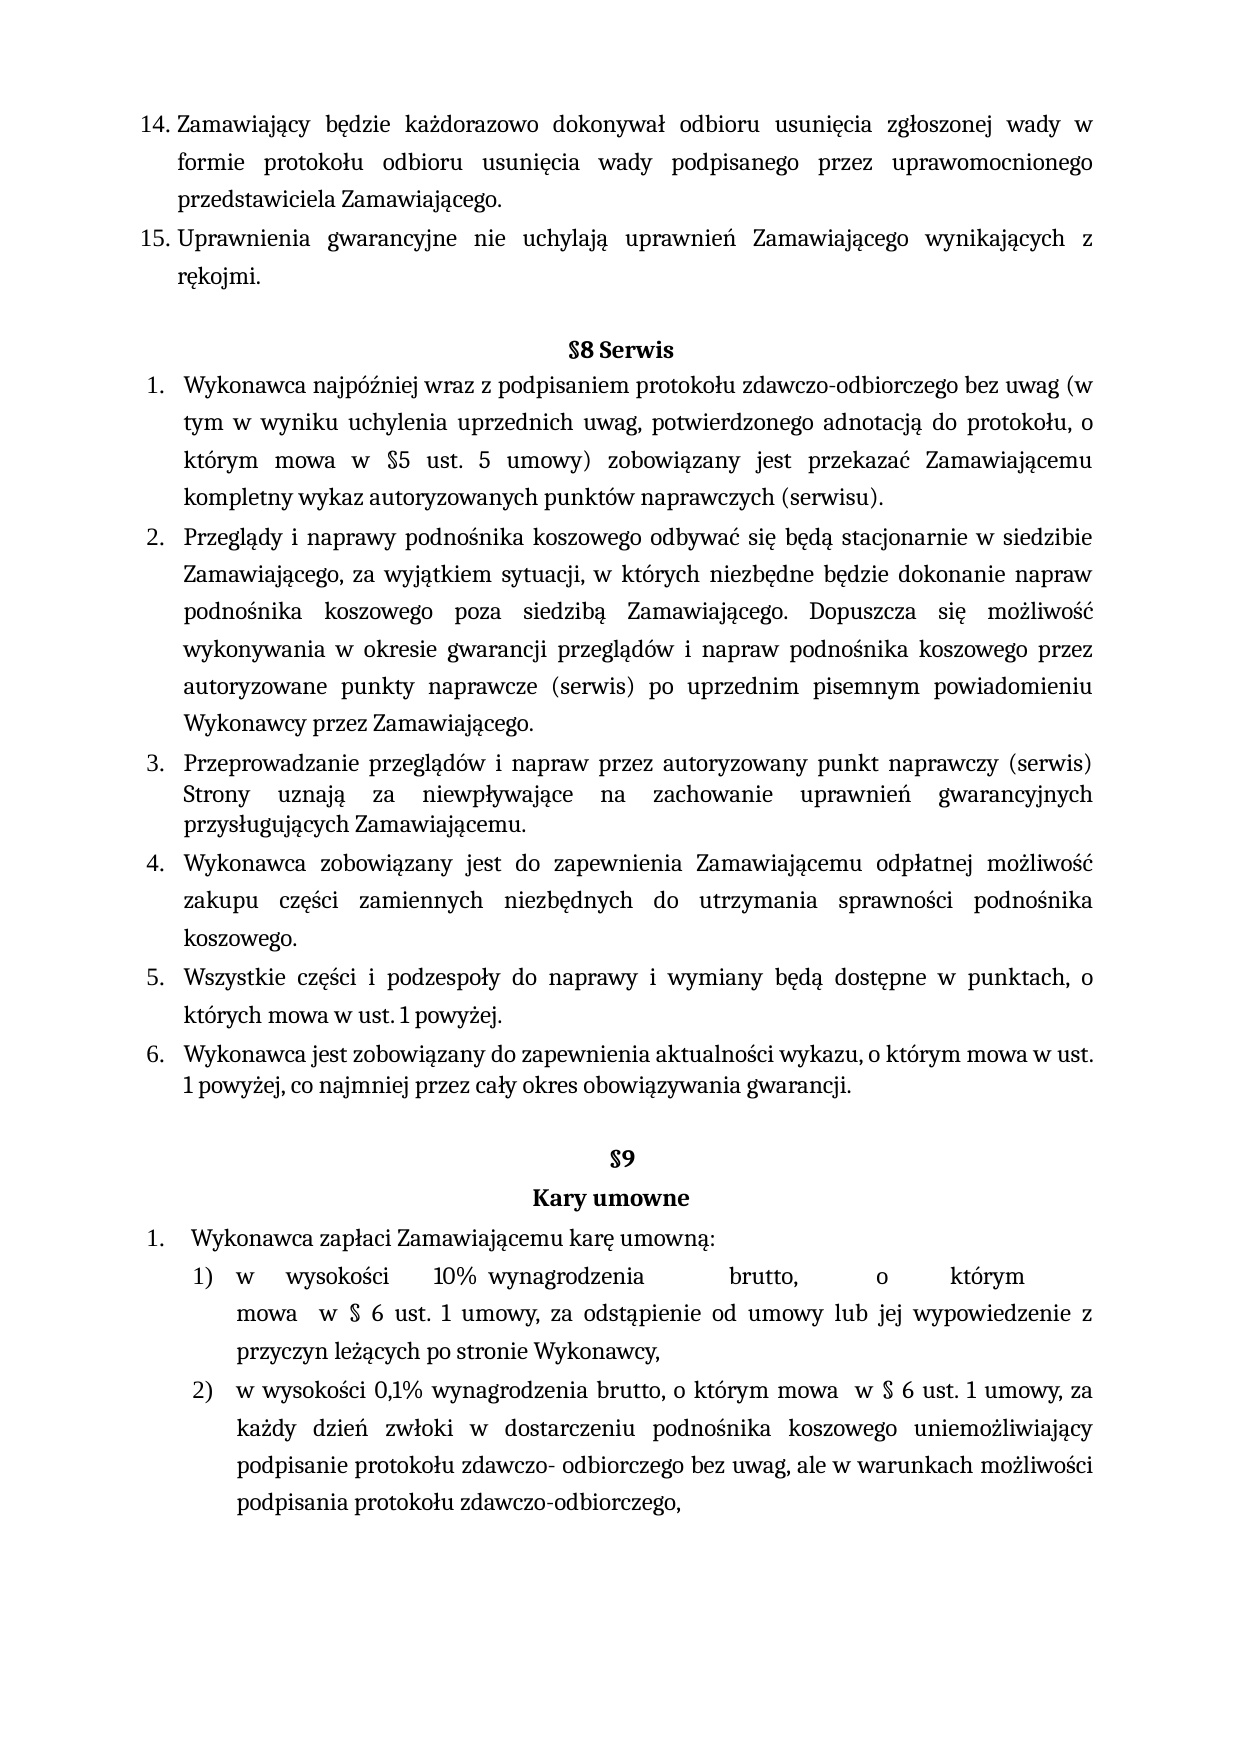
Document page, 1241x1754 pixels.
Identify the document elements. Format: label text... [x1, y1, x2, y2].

list w wysokości 10% wynagrodzenia brutto, o którym [192, 1261, 1094, 1291]
list Wykonawca najpóźniej wraz z podpisaniem protokołu zdawczo-odbiorczego bez uwag (w tym w wyniku uchylenia uprzednich uwag, potwierdzonego adnotacją do protokołu, o którym mowa w §5 ust. 5 umowy) zobowiązany jest przekazać Zamawiającemu kompletny wykaz autoryzowanych punktów naprawczych (serwisu). [146, 370, 1094, 512]
subtitle §8 Serwis [142, 336, 1099, 365]
list w wysokości 0,1% wynagrodzenia brutto, o którym mowa w § 6 ust. 1 umowy, za każdy dzień zwłoki w dostarczeniu podnośnika koszowego uniemożliwiający podpisanie protokołu zdawczo- odbiorczego bez uwag, ale w warunkach możliwości podpisania protokołu zdawczo-odbiorczego, [192, 1375, 1094, 1517]
list Wykonawca jest zobowiązany do zapewnienia aktualności wykazu, o którym mowa w ust. 1 powyżej, co najmniej przez cały okres obowiązywania gwarancji. [146, 1039, 1094, 1100]
subtitle §9 [142, 1145, 1101, 1173]
list Przeglądy i naprawy podnośnika koszowego odbywać się będą stacjonarnie w siedzibie Zamawiającego, za wyjątkiem sytuacji, w których niezbędne będzie dokonanie napraw podnośnika koszowego poza siedzibą Zamawiającego. Dopuszcza się możliwość wykonywania w okresie gwarancji przeglądów i napraw podnośnika koszowego przez autoryzowane punkty naprawcze (serwis) po uprzednim pisemnym powiadomieniu Wykonawcy przez Zamawiającego. [146, 522, 1094, 738]
list Uprawnienia gwarancyjne nie uchylają uprawnień Zamawiającego wynikających z rękojmi. [139, 223, 1094, 290]
list Wykonawca zobowiązany jest do zapewnienia Zamawiającemu odpłatnej możliwość zakupu części zamiennych niezbędnych do utrzymania sprawności podnośnika koszowego. [146, 848, 1094, 952]
list Wykonawca zapłaci Zamawiającemu karę umowną: [146, 1223, 1113, 1252]
text Kary umowne [142, 1184, 1118, 1213]
list Wszystkie części i podzespoły do naprawy i wymiany będą dostępne w punktach, o których mowa w ust. 1 powyżej. [146, 962, 1094, 1029]
text mowa w § 6 ust. 1 umowy, za odstąpienie od umowy lub jej wypowiedzenie z przyczyn leżących po stronie Wykonawcy, [236, 1299, 1094, 1365]
list Przeprowadzanie przeglądów i napraw przez autoryzowany punkt naprawczy (serwis) Strony uznają za niewpływające na zachowanie uprawnień gwarancyjnych przysługujących Zamawiającemu. [146, 748, 1094, 839]
list Zamawiający będzie każdorazowo dokonywał odbioru usunięcia zgłoszonej wady w formie protokołu odbioru usunięcia wady podpisanego przez uprawomocnionego przedstawiciela Zamawiającego. [139, 109, 1094, 213]
